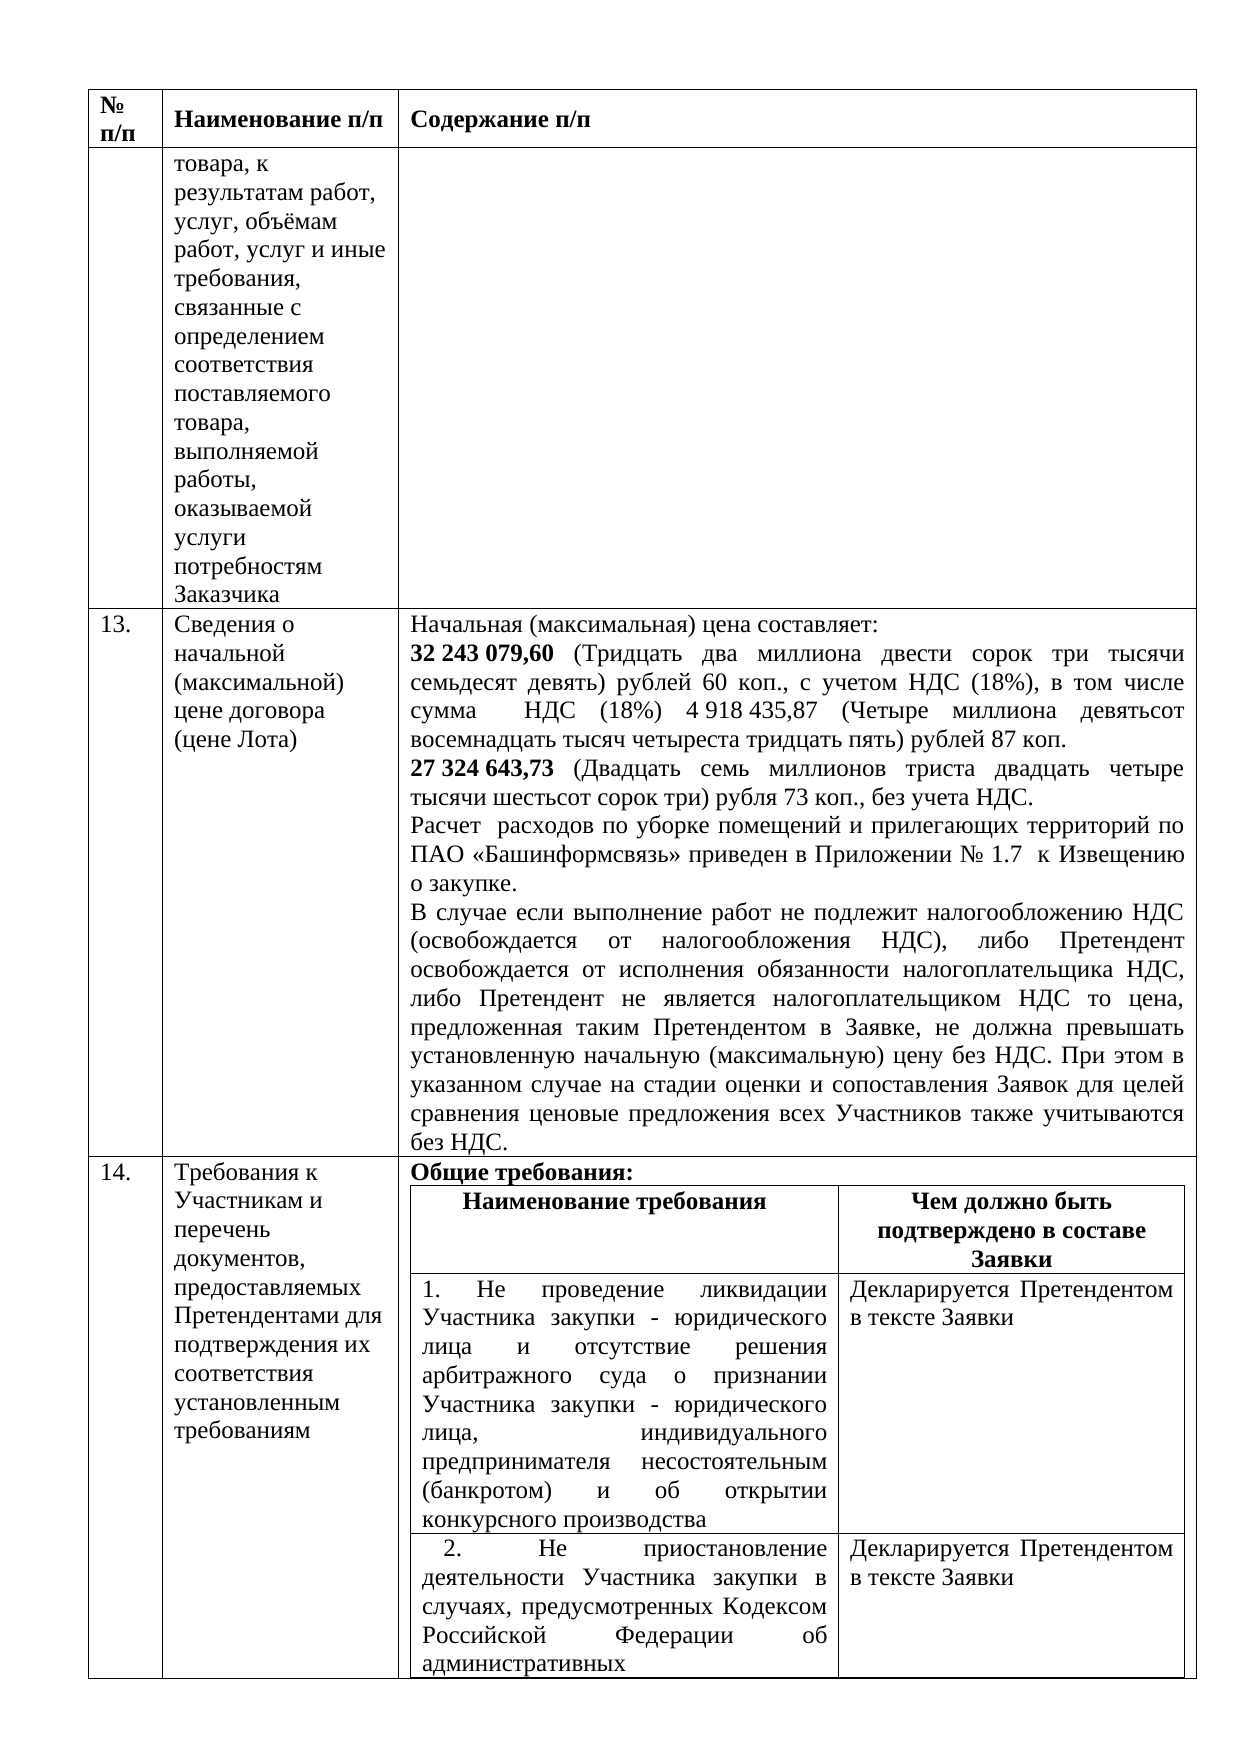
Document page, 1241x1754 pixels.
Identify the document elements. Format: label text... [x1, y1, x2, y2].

table_header Наименование п/п [163, 90, 398, 147]
table_header № п/п [89, 90, 162, 147]
table_header Содержание п/п [399, 90, 1196, 147]
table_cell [163, 1157, 398, 1678]
table_cell Начальная (максимальная) цена составляет: 32 243 079,60 (Тридцать два миллиона двести сорок три тысячи семьдесят девять) рублей 60 коп., с учетом НДС (18%), в том числе сумма НДС (18%) 4 918 435,87 (Четыре миллиона девятьсот восемнадцать тысяч четыреста тридцать пять) рублей 87 коп. 27 324 643,73 (Двадцать семь миллионов триста двадцать четыре тысячи шестьсот сорок три) рубля 73 коп., без учета НДС. Расчет расходов по уборке помещений и прилегающих территорий по ПАО «Башинформсвязь» приведен в Приложении № 1.7 к Извещению о закупке. В случае если выполнение работ не подлежит налогообложению НДС (освобождается от налогообложения НДС), либо Претендент освобождается от исполнения обязанности налогоплательщика НДС, либо Претендент не является налогоплательщиком НДС то цена, предложенная таким Претендентом в Заявке, не должна превышать установленную начальную (максимальную) цену без НДС. При этом в указанном случае на стадии оценки и сопоставления Заявок для целей сравнения ценовые предложения всех Участников также учитываются без НДС. [399, 609, 1196, 1156]
table_cell Сведения о начальной (максимальной) цене договора (цене Лота) [163, 609, 398, 1156]
table_cell [89, 609, 162, 1156]
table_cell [163, 148, 398, 608]
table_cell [399, 148, 1196, 608]
table_cell [89, 148, 162, 608]
table_cell [89, 1157, 162, 1678]
